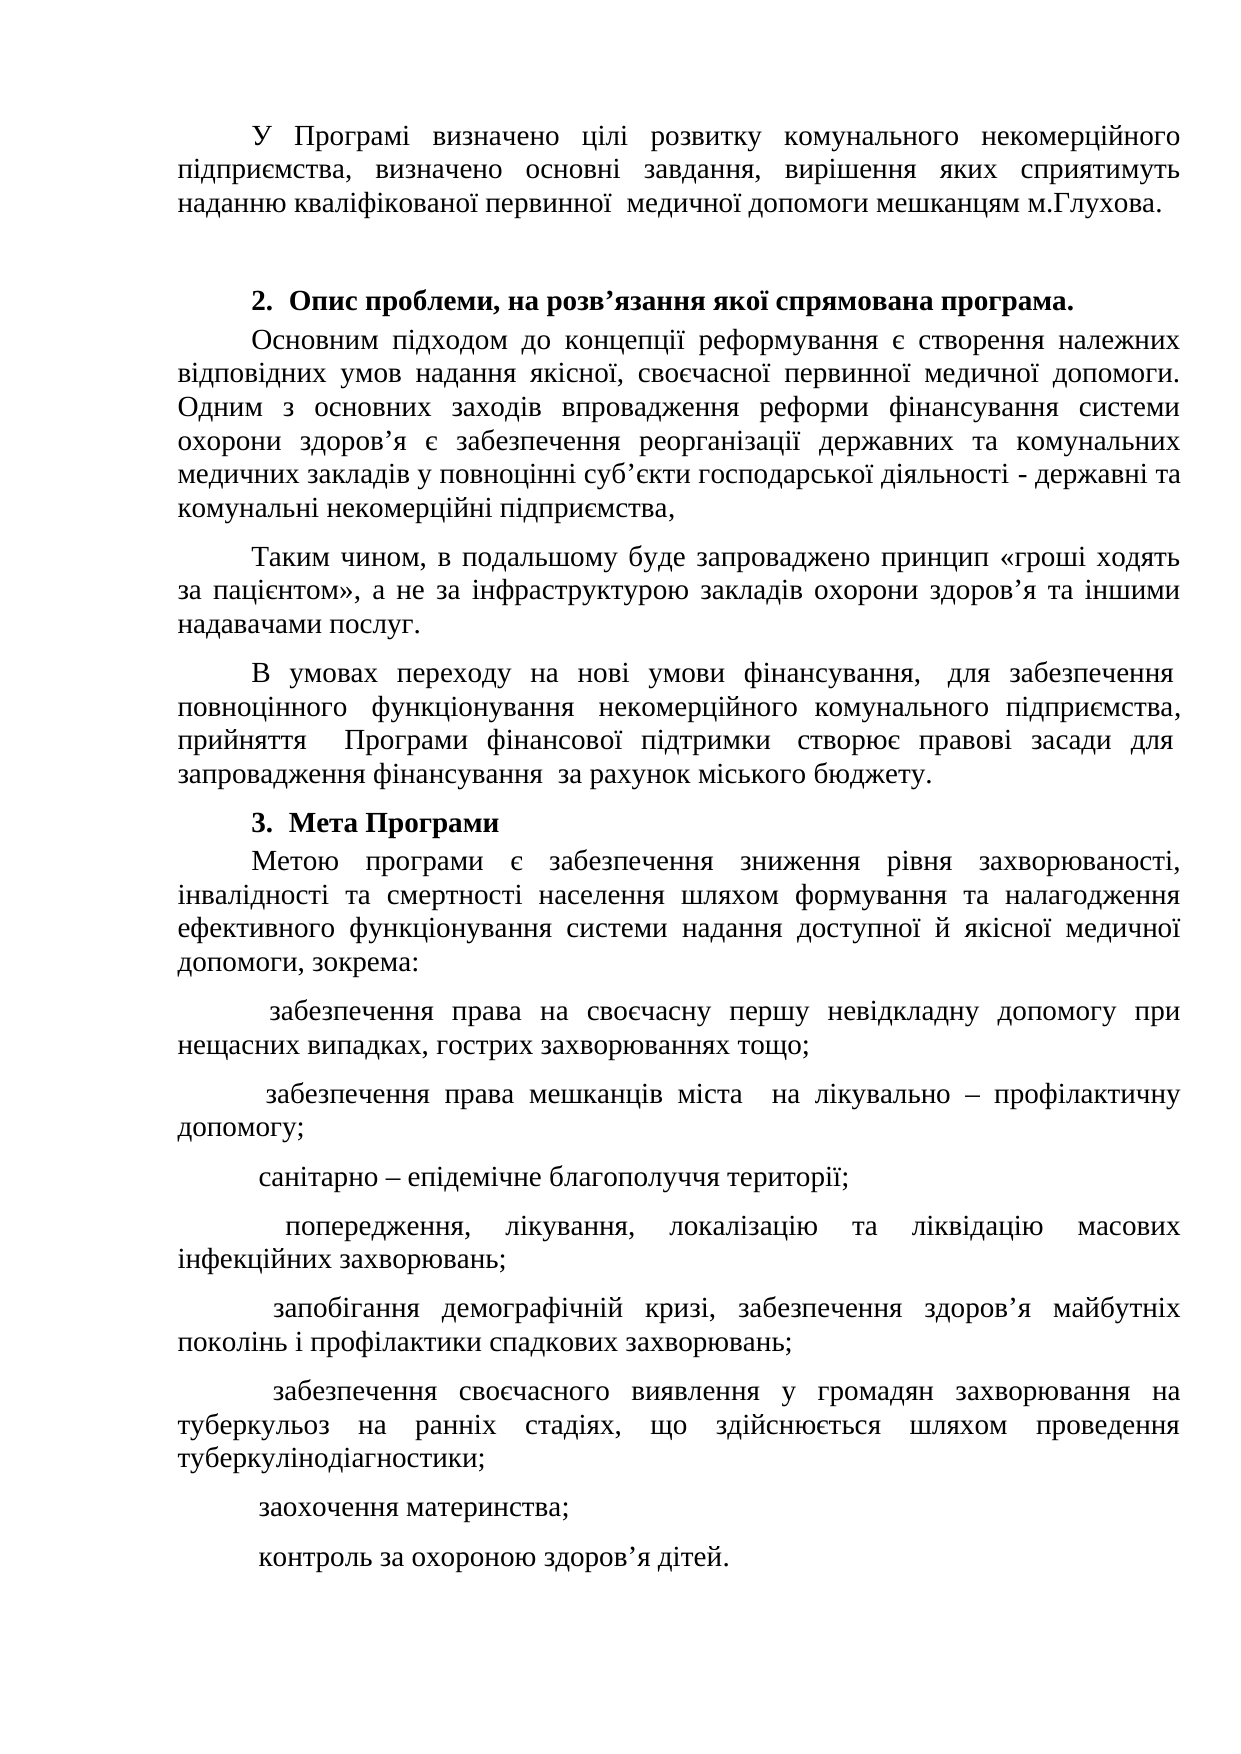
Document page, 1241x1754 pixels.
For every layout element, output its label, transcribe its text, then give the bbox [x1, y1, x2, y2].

list Опис проблеми, на розв’язання якої спрямована програма. [251, 283, 1181, 317]
text У Програмі визначено цілі розвитку комунального некомерційного підприємства, визначено основні завдання, вирішення яких сприятимуть наданню кваліфікованої первинної медичної допомоги мешканцям м.Глухова. [177, 118, 1181, 219]
text контроль за охороною здоров’я дітей. [177, 1539, 1181, 1572]
text Таким чином, в подальшому буде запроваджено принцип «гроші ходять за пацієнтом», а не за інфраструктурою закладів охорони здоров’я та іншими надавачами послуг. [177, 539, 1181, 639]
text запобігання демографічній кризі, забезпечення здоров’я майбутніх поколінь і профілактики спадкових захворювань; [177, 1291, 1181, 1358]
text забезпечення своєчасного виявлення у громадян захворювання на туберкульоз на ранніх стадіях, що здійснюється шляхом проведення туберкулінодіагностики; [177, 1373, 1181, 1474]
text забезпечення права на своєчасну першу невідкладну допомогу при нещасних випадках, гострих захворюваннях тощо; [177, 993, 1181, 1060]
list Мета Програми [251, 805, 1181, 838]
text забезпечення права мешканців міста на лікувально – профілактичну допомогу; [177, 1076, 1181, 1143]
text В умовах переходу на нові умови фінансування, для забезпечення повноцінного функціонування некомерційного комунального підприємства, прийняття Програми фінансової підтримки створює правові засади для запровадження фінансування за рахунок міського бюджету. [177, 655, 1181, 789]
text санітарно – епідемічне благополуччя території; [177, 1159, 1181, 1192]
text заохочення материнства; [177, 1489, 1181, 1523]
text попередження, лікування, локалізацію та ліквідацію масових інфекційних захворювань; [177, 1208, 1181, 1275]
text Основним підходом до концепції реформування є створення належних відповідних умов надання якісної, своєчасної первинної медичної допомоги. Одним з основних заходів впровадження реформи фінансування системи охорони здоров’я є забезпечення реорганізації державних та комунальних медичних закладів у повноцінні суб’єкти господарської діяльності - державні та комунальні некомерційні підприємства, [177, 322, 1181, 523]
text Метою програми є забезпечення зниження рівня захворюваності, інвалідності та смертності населення шляхом формування та налагодження ефективного функціонування системи надання доступної й якісної медичної допомоги, зокрема: [177, 843, 1181, 978]
